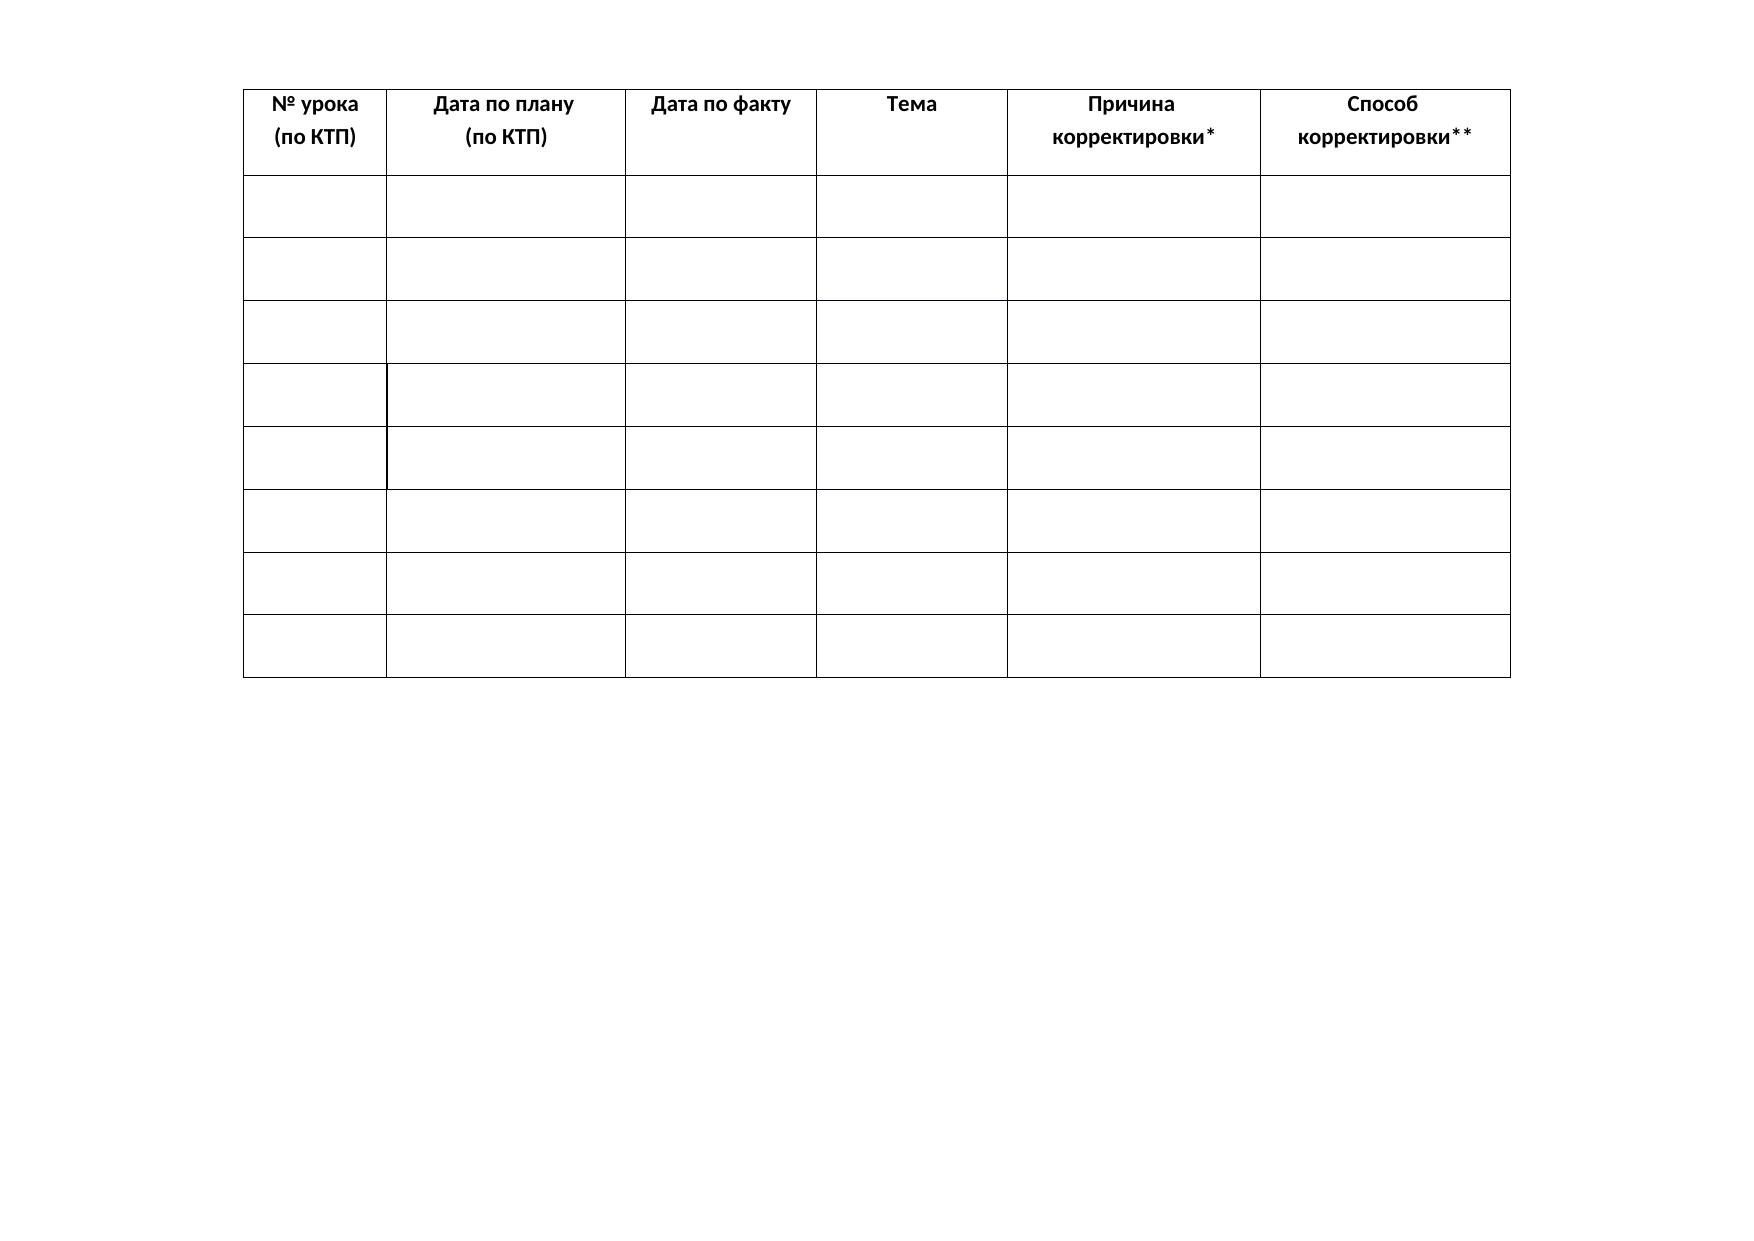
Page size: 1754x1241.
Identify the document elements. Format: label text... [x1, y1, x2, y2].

table_cell [626, 238, 816, 299]
table_cell [626, 490, 816, 552]
table_header Дата по плану (по КТП) [387, 90, 625, 174]
table_cell [817, 238, 1007, 299]
table_cell [817, 490, 1007, 552]
table_cell [1008, 301, 1260, 362]
table_cell [244, 553, 386, 614]
table_cell [817, 364, 1007, 426]
table_cell [387, 615, 625, 677]
table_cell [1008, 615, 1260, 677]
table_cell [1261, 176, 1510, 237]
table_header № урока (по КТП) [244, 90, 386, 174]
table_cell [1008, 238, 1260, 299]
table_header Дата по факту [626, 90, 816, 174]
table_header Причина корректировки* [1008, 90, 1260, 174]
table_cell [244, 490, 386, 552]
table_cell [1261, 490, 1510, 552]
table_cell [244, 364, 386, 426]
table_cell [1008, 553, 1260, 614]
table_cell [387, 301, 625, 362]
table_cell [626, 364, 816, 426]
table_cell [817, 553, 1007, 614]
table_cell [1261, 553, 1510, 614]
table_cell [244, 176, 386, 237]
table_cell [1261, 364, 1510, 426]
table_cell [626, 553, 816, 614]
table_cell [817, 615, 1007, 677]
table_cell [626, 301, 816, 362]
table_cell [1261, 615, 1510, 677]
table_cell [244, 238, 386, 299]
table_cell [244, 427, 386, 488]
table_cell [817, 427, 1007, 488]
table_cell [817, 301, 1007, 362]
table_header Способ корректировки** [1261, 90, 1510, 174]
table_cell [626, 427, 816, 488]
table_cell [244, 301, 386, 362]
table_cell [388, 427, 625, 488]
table_cell [244, 615, 386, 677]
table_cell [1261, 301, 1510, 362]
table_cell [387, 553, 625, 614]
table_cell [387, 238, 625, 299]
table_header Тема [817, 90, 1007, 174]
table_cell [817, 176, 1007, 237]
table_cell [626, 615, 816, 677]
table_cell [1008, 364, 1260, 426]
table_cell [387, 490, 625, 552]
table_cell [1261, 427, 1510, 488]
table_cell [1008, 427, 1260, 488]
table_cell [1261, 238, 1510, 299]
table_cell [1008, 490, 1260, 552]
table_cell [1008, 176, 1260, 237]
table_cell [388, 364, 625, 426]
table_cell [626, 176, 816, 237]
table_cell [387, 176, 625, 237]
